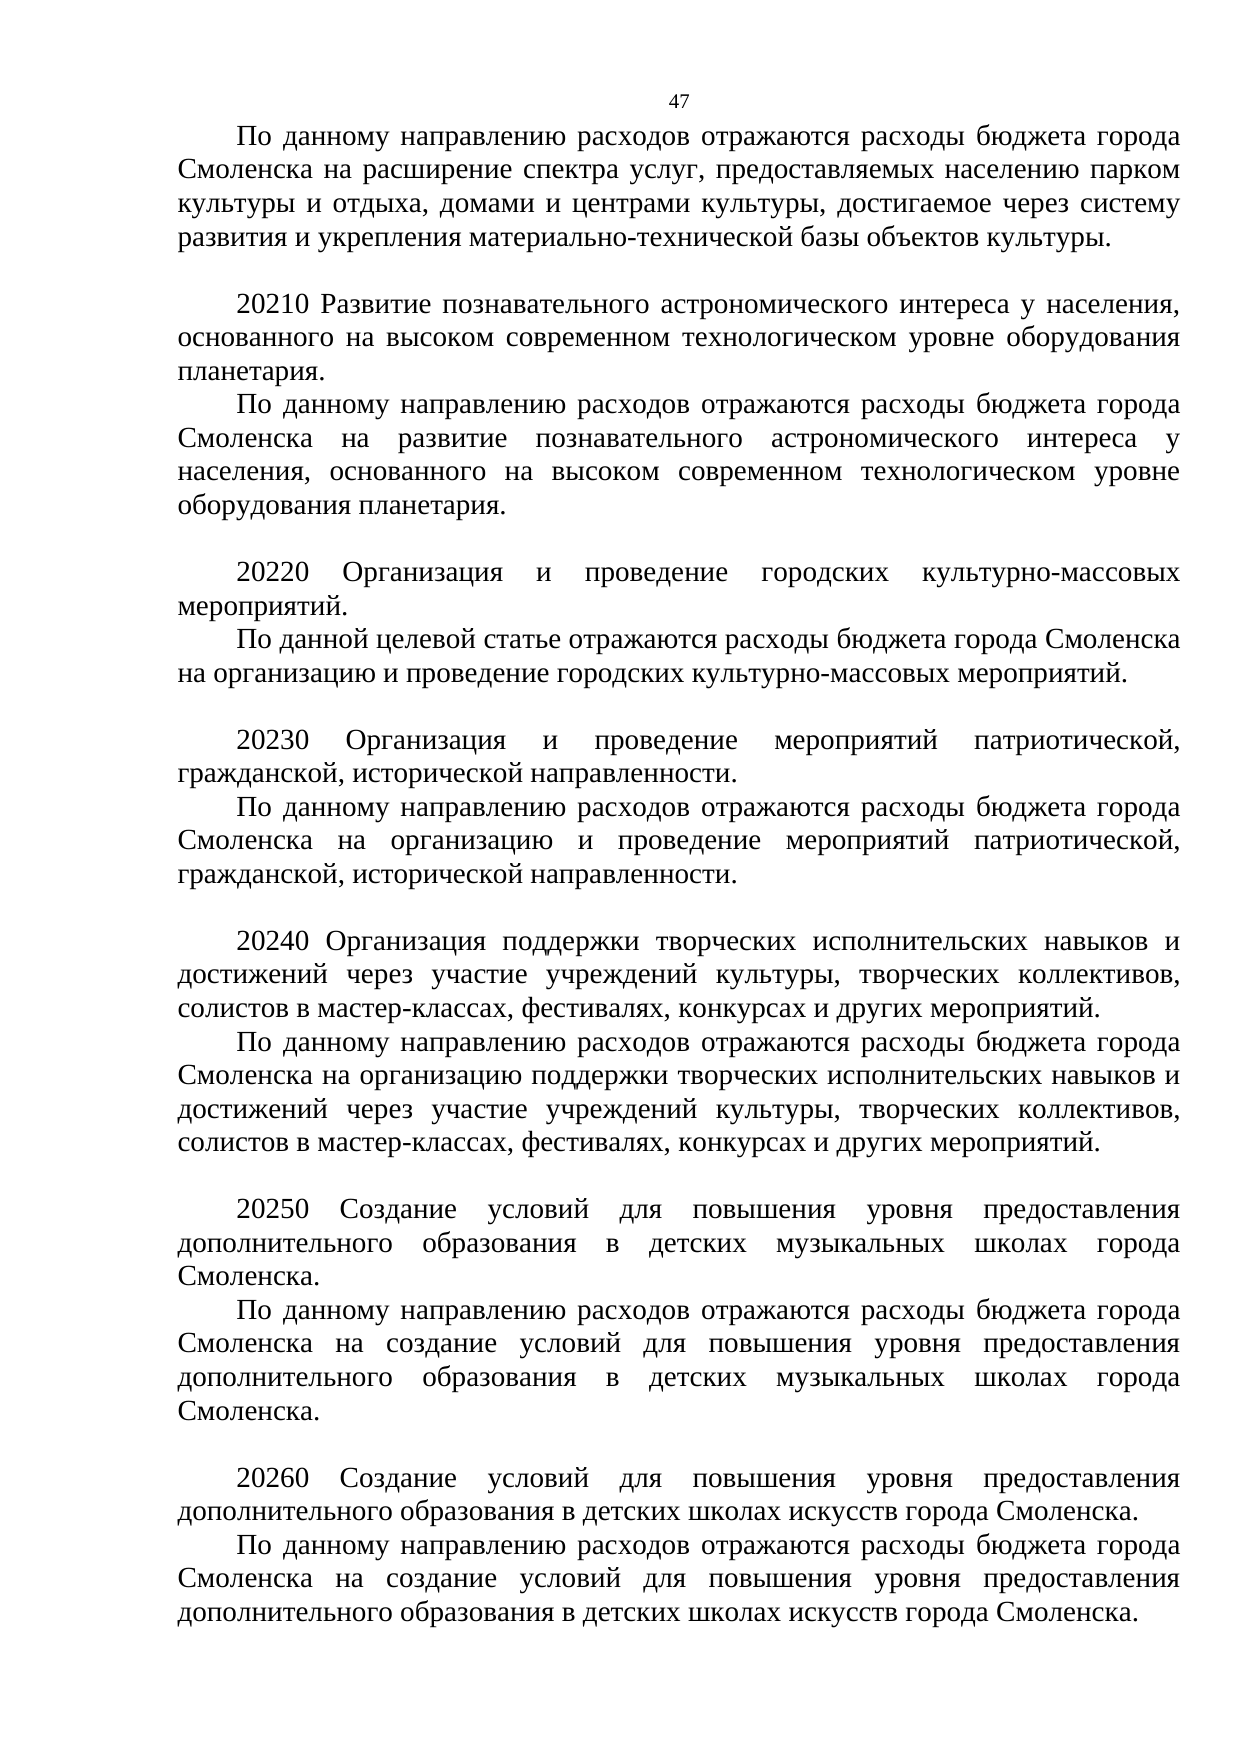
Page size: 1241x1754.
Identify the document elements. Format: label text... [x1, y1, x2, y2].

text По данному направлению расходов отражаются расходы бюджета города Смоленска на создание условий для повышения уровня предоставления дополнительного образования в детских музыкальных школах города Смоленска. [177, 1292, 1181, 1426]
text По данному направлению расходов отражаются расходы бюджета города Смоленска на создание условий для повышения уровня предоставления дополнительного образования в детских школах искусств города Смоленска. [177, 1527, 1181, 1627]
text По данному направлению расходов отражаются расходы бюджета города Смоленска на развитие познавательного астрономического интереса у населения, основанного на высоком современном технологическом уровне оборудования планетария. [177, 386, 1181, 521]
text По данному направлению расходов отражаются расходы бюджета города Смоленска на организацию и проведение мероприятий патриотической, гражданской, исторической направленности. [177, 789, 1181, 889]
text 20260 Создание условий для повышения уровня предоставления дополнительного образования в детских школах искусств города Смоленска. [177, 1460, 1181, 1527]
text По данной целевой статье отражаются расходы бюджета города Смоленска на организацию и проведение городских культурно-массовых мероприятий. [177, 621, 1181, 688]
text 20210 Развитие познавательного астрономического интереса у населения, основанного на высоком современном технологическом уровне оборудования планетария. [177, 286, 1181, 386]
text По данному направлению расходов отражаются расходы бюджета города Смоленска на расширение спектра услуг, предоставляемых населению парком культуры и отдыха, домами и центрами культуры, достигаемое через систему развития и укрепления материально-технической базы объектов культуры. [177, 118, 1181, 252]
text 20240 Организация поддержки творческих исполнительских навыков и достижений через участие учреждений культуры, творческих коллективов, солистов в мастер-классах, фестивалях, конкурсах и других мероприятий. [177, 923, 1181, 1024]
text 20230 Организация и проведение мероприятий патриотической, гражданской, исторической направленности. [177, 722, 1181, 789]
text 20220 Организация и проведение городских культурно-массовых мероприятий. [177, 554, 1181, 621]
text По данному направлению расходов отражаются расходы бюджета города Смоленска на организацию поддержки творческих исполнительских навыков и достижений через участие учреждений культуры, творческих коллективов, солистов в мастер-классах, фестивалях, конкурсах и других мероприятий. [177, 1024, 1181, 1158]
text 20250 Создание условий для повышения уровня предоставления дополнительного образования в детских музыкальных школах города Смоленска. [177, 1191, 1181, 1292]
